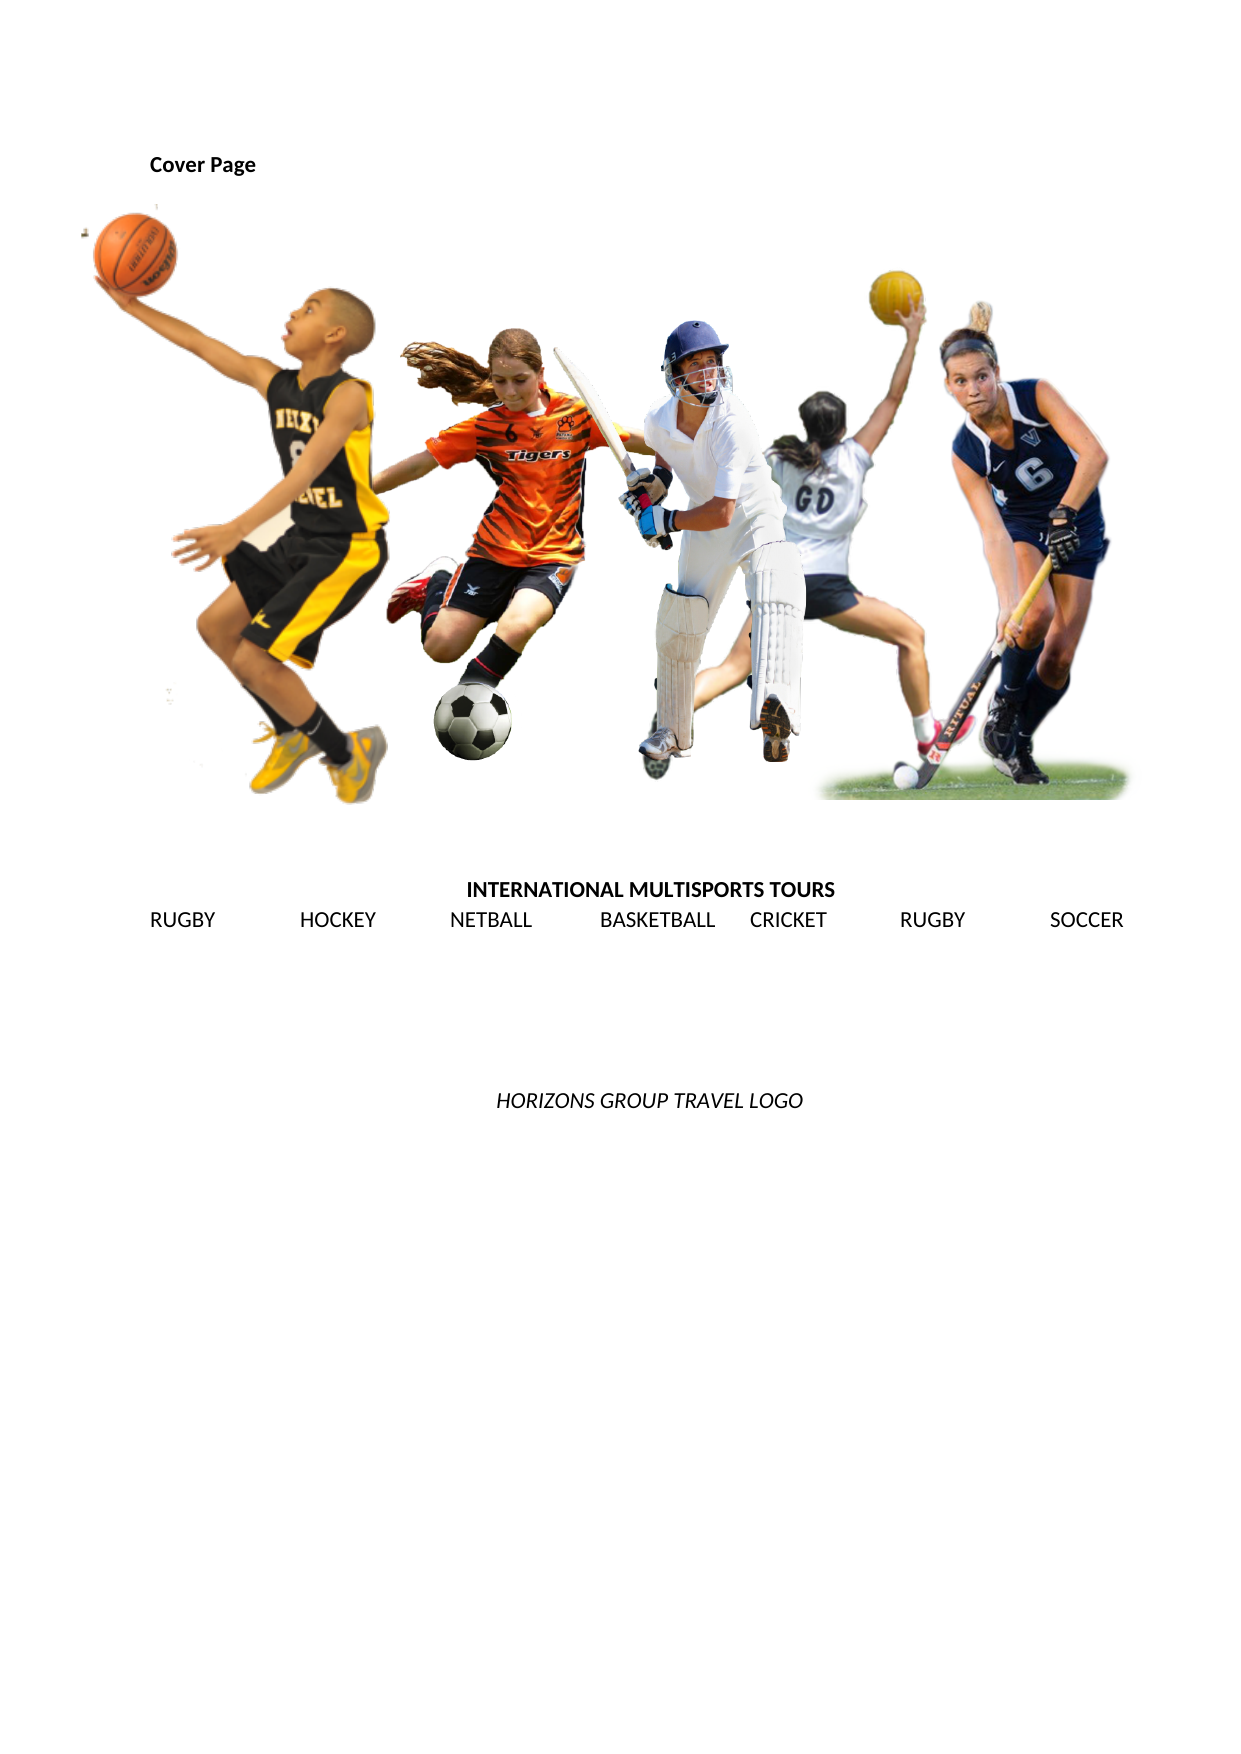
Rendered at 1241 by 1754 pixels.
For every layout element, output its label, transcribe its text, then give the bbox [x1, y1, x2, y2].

text Cover Page [150, 150, 1152, 178]
text RUGBY HOCKEY NETBALL BASKETBALL CRICKET RUGBY SOCCER [150, 905, 1152, 933]
text INTERNATIONAL MULTISPORTS TOURS [150, 875, 1152, 903]
text HORIZONS GROUP TRAVEL LOGO [150, 1086, 1152, 1114]
picture [81, 191, 1241, 830]
